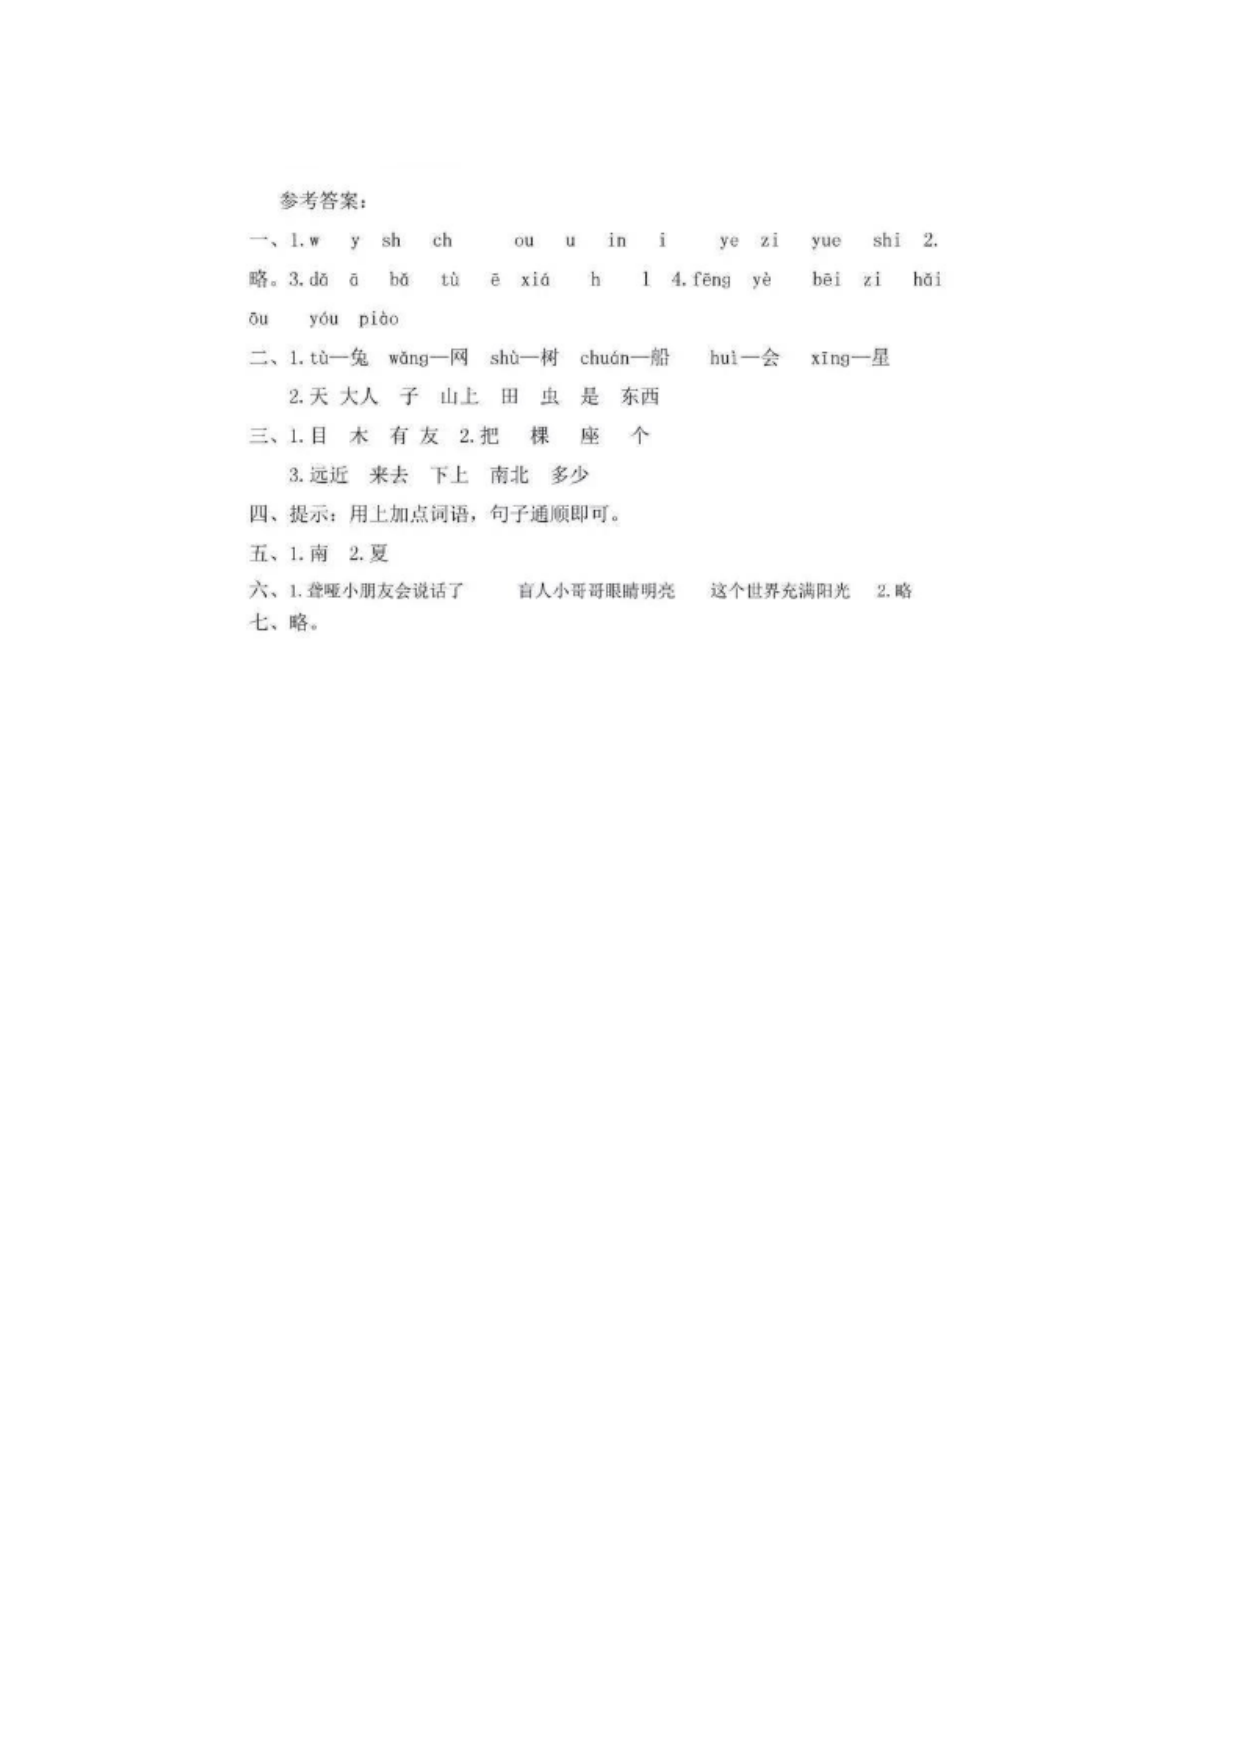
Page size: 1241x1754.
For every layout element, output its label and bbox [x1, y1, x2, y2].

picture [187, 162, 1014, 759]
